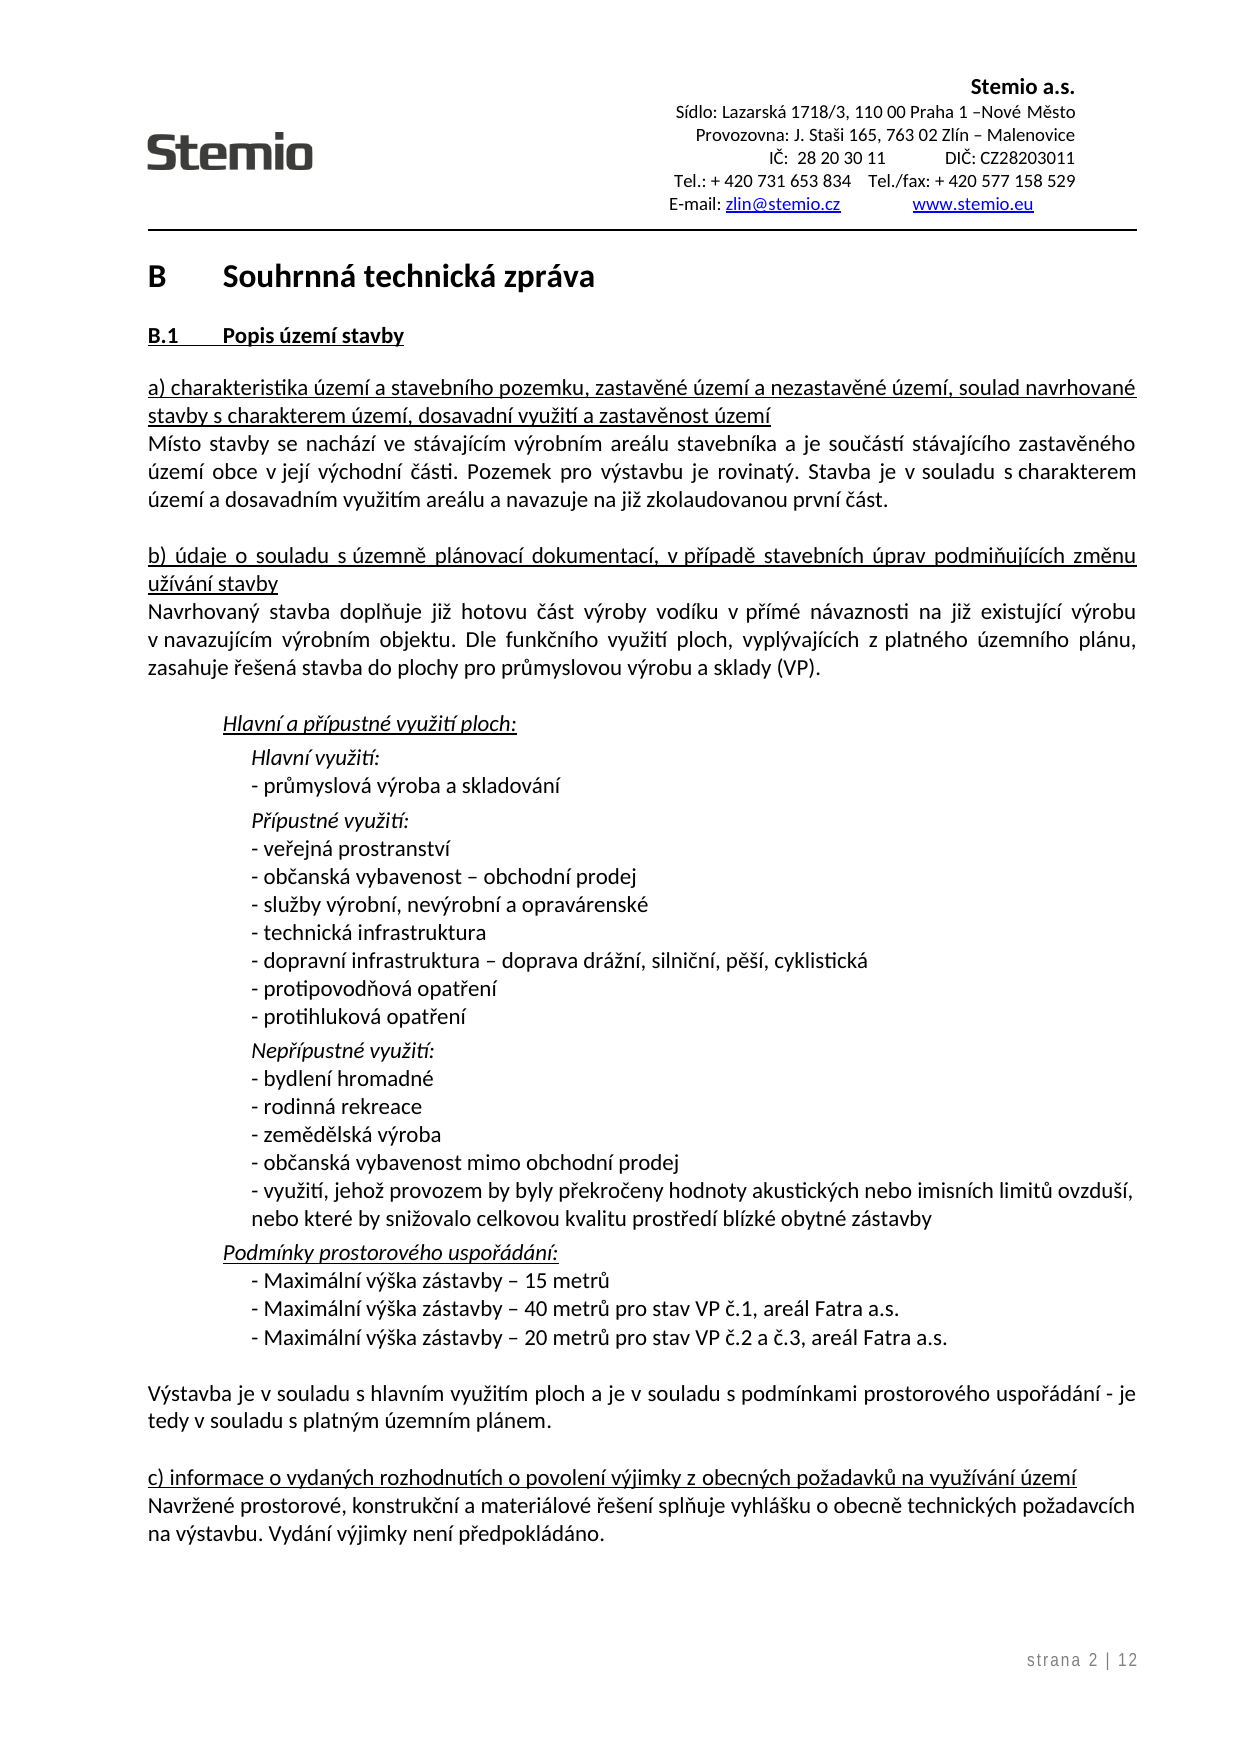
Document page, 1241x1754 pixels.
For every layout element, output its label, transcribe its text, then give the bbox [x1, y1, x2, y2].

text - zemědělská výroba [251, 1120, 1137, 1148]
text - Maximální výška zástavby – 40 metrů pro stav VP č.1, areál Fatra a.s. [251, 1294, 1137, 1323]
text - protipovodňová opatření [251, 974, 1137, 1002]
text - bydlení hromadné [251, 1064, 1137, 1092]
text B.1 Popis území stavby [148, 321, 1137, 373]
text Místo stavby se nachází ve stávajícím výrobním areálu stavebníka a je součástí stávajícího zastavěného území obce v její východní části. Pozemek pro výstavbu je rovinatý. Stavba je v souladu s charakterem území a dosavadním využitím areálu a navazuje na již zkolaudovanou první část. [148, 429, 1137, 513]
text b) údaje o souladu s územně plánovací dokumentací, v případě stavebních úprav podmiňujících změnu užívání stavby [148, 541, 1137, 565]
text Podmínky prostorového uspořádání: [148, 1238, 1137, 1267]
text - občanská vybavenost mimo obchodní prodej [251, 1148, 1137, 1176]
text b) údaje o souladu s územně plánovací dokumentací, v případě stavebních úprav podmiňujících změnu užívání stavby [148, 567, 1137, 597]
text Nepřípustné využití: [251, 1036, 1137, 1064]
text Navržené prostorové, konstrukční a materiálové řešení splňuje vyhlášku o obecně technických požadavcích na výstavbu. Vydání výjimky není předpokládáno. [148, 1491, 1137, 1547]
text - dopravní infrastruktura – doprava drážní, silniční, pěší, cyklistická [251, 946, 1137, 974]
text Hlavní využití: [251, 743, 1137, 771]
text Výstavba je v souladu s hlavním využitím ploch a je v souladu s podmínkami prostorového uspořádání - je tedy v souladu s platným územním plánem. [148, 1379, 1137, 1435]
text Navrhovaný stavba doplňuje již hotovu část výroby vodíku v přímé návaznosti na již existující výrobu v navazujícím výrobním objektu. Dle funkčního využití ploch, vyplývajících z platného územního plánu, zasahuje řešená stavba do plochy pro průmyslovou výrobu a sklady (VP). [148, 597, 1137, 681]
subtitle B Souhrnná technická zpráva [148, 255, 1137, 295]
text - rodinná rekreace [251, 1092, 1137, 1120]
text - technická infrastruktura [251, 918, 1137, 946]
text - protihluková opatření [251, 1002, 1137, 1030]
text - Maximální výška zástavby – 15 metrů [251, 1267, 1137, 1294]
text - využití, jehož provozem by byly překročeny hodnoty akustických nebo imisních limitů ovzduší, nebo které by snižovalo celkovou kvalitu prostředí blízké obytné zástavby [251, 1176, 1137, 1232]
text - služby výrobní, nevýrobní a opravárenské [251, 890, 1137, 918]
picture [147, 132, 313, 170]
text - občanská vybavenost – obchodní prodej [251, 862, 1137, 890]
text c) informace o vydaných rozhodnutích o povolení výjimky z obecných požadavků na využívání území [148, 1463, 1137, 1491]
text - průmyslová výroba a skladování [251, 771, 1137, 799]
text a) charakteristika území a stavebního pozemku, zastavěné území a nezastavěné území, soulad navrhované stavby s charakterem území, dosavadní využití a zastavěnost území [148, 373, 1137, 397]
text - Maximální výška zástavby – 20 metrů pro stav VP č.2 a č.3, areál Fatra a.s. [251, 1323, 1137, 1351]
text - veřejná prostranství [251, 834, 1137, 862]
text Hlavní a přípustné využití ploch: [148, 709, 1137, 737]
text Přípustné využití: [251, 806, 1137, 834]
text a) charakteristika území a stavebního pozemku, zastavěné území a nezastavěné území, soulad navrhované stavby s charakterem území, dosavadní využití a zastavěnost území [148, 398, 1137, 429]
